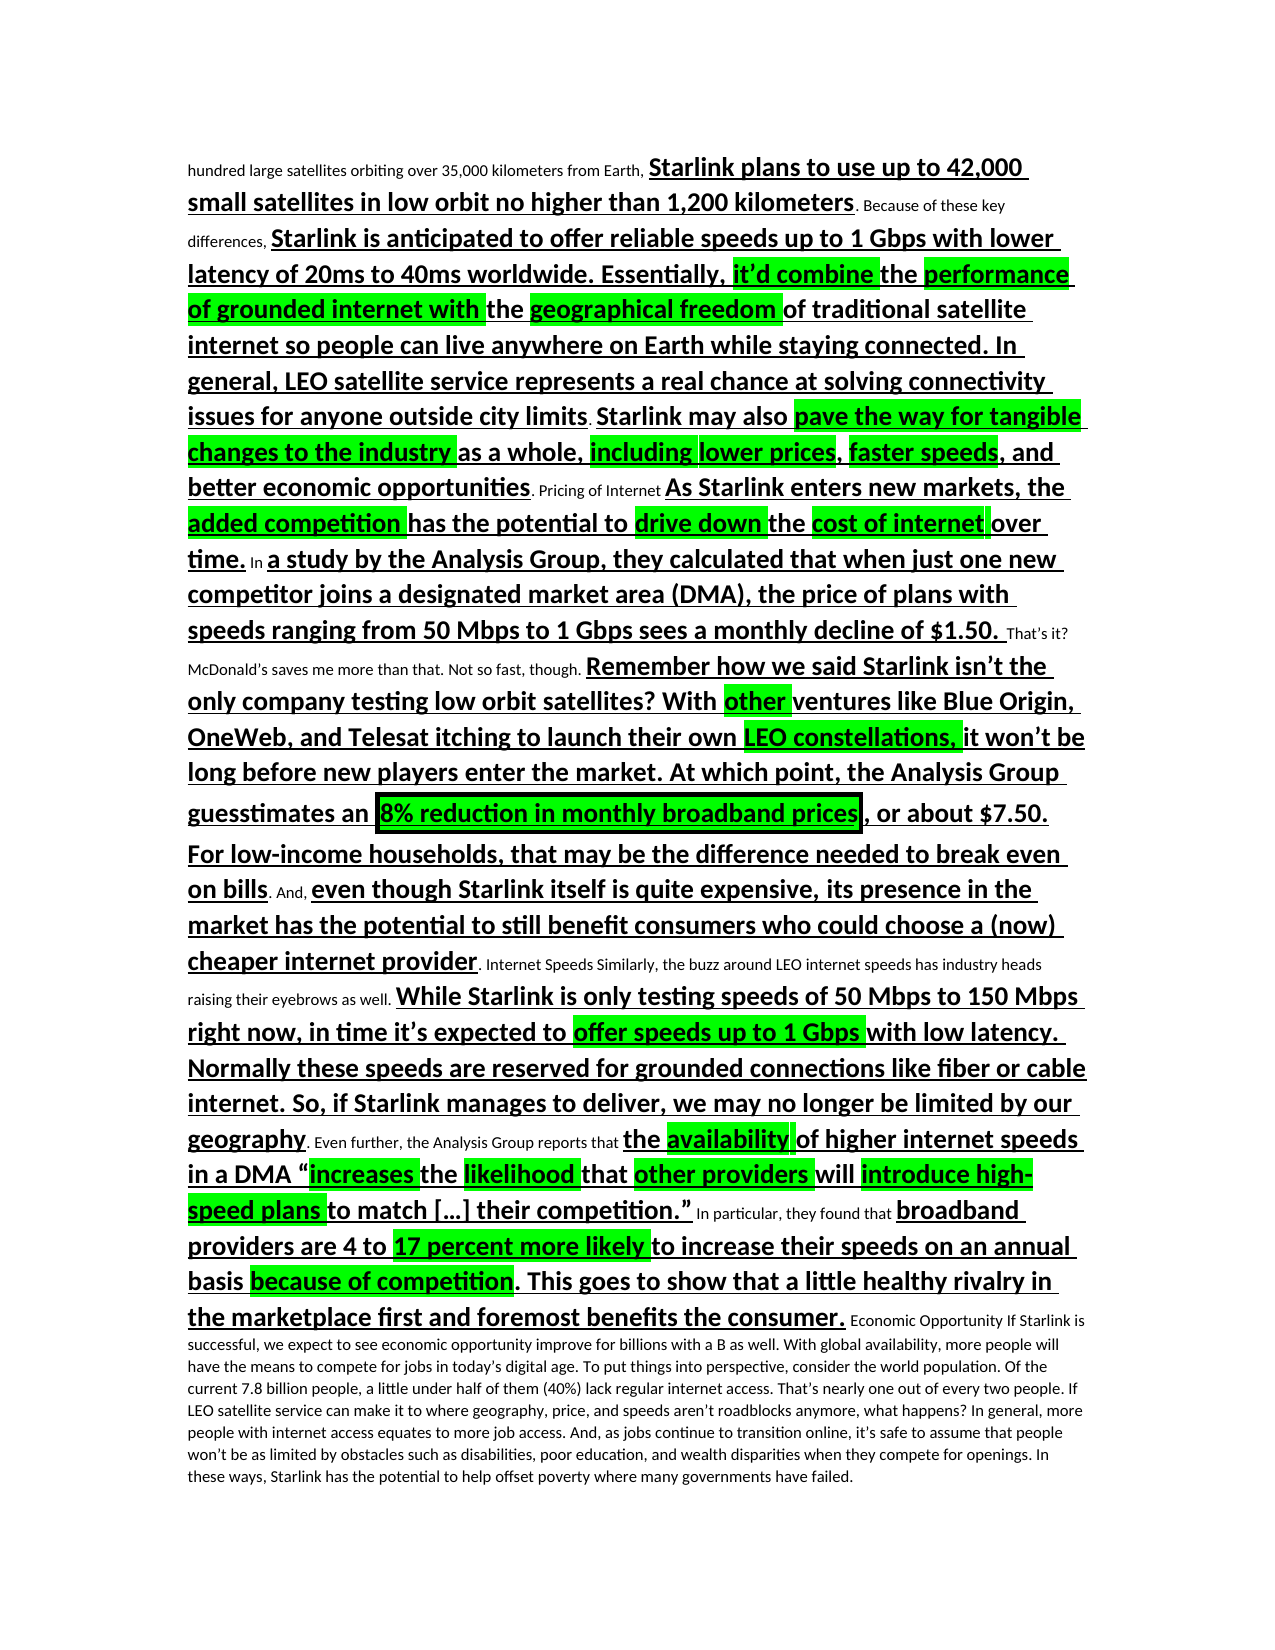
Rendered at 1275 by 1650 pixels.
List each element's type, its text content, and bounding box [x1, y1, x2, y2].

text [187, 150, 1087, 1079]
